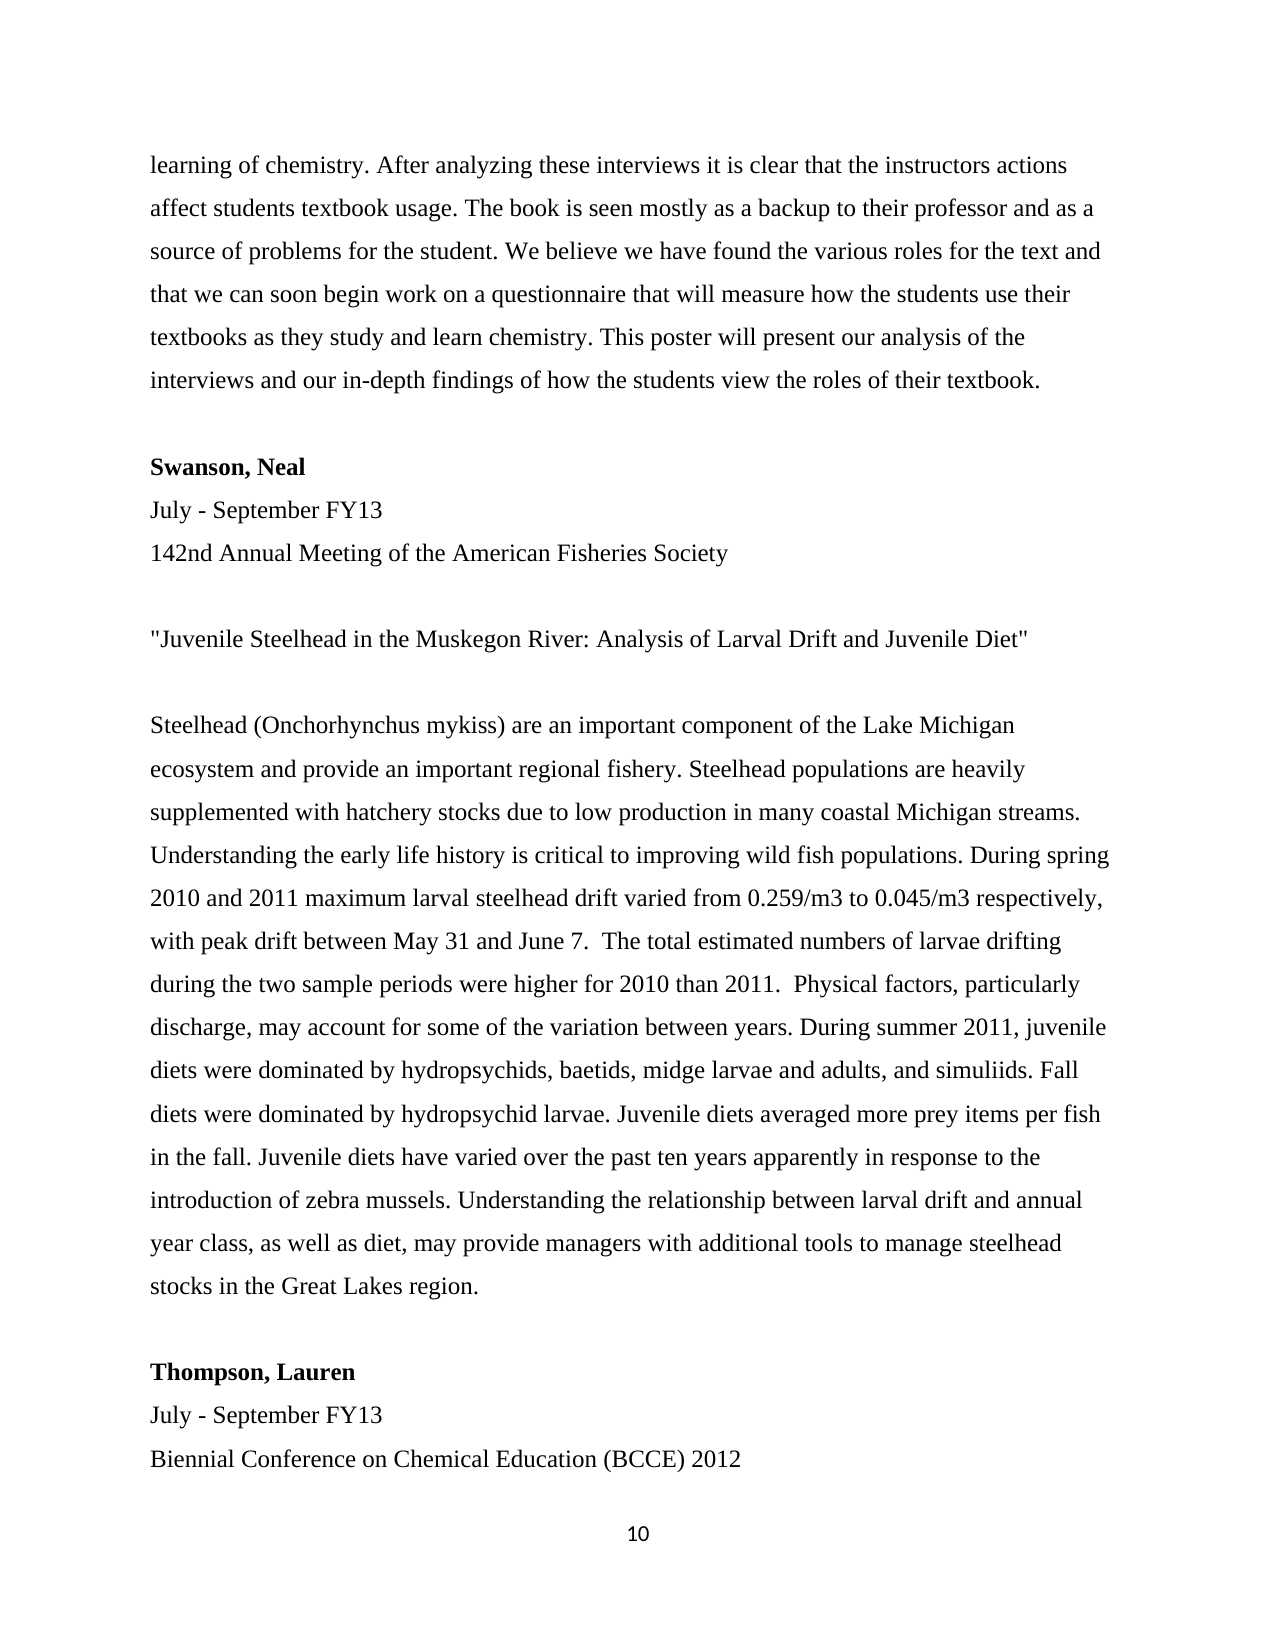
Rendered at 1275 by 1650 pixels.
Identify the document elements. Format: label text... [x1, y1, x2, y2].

text 142nd Annual Meeting of the American Fisheries Society [150, 538, 1125, 567]
text Steelhead (Onchorhynchus mykiss) are an important component of the Lake Michigan ecosystem and provide an important regional fishery. Steelhead populations are heavily supplemented with hatchery stocks due to low production in many coastal Michigan streams. Understanding the early life history is critical to improving wild fish populations. During spring 2010 and 2011 maximum larval steelhead drift varied from 0.259/m3 to 0.045/m3 respectively, with peak drift between May 31 and June 7. The total estimated numbers of larvae drifting during the two sample periods were higher for 2010 than 2011. Physical factors, particularly discharge, may account for some of the variation between years. During summer 2011, juvenile diets were dominated by hydropsychids, baetids, midge larvae and adults, and simuliids. Fall diets were dominated by hydropsychid larvae. Juvenile diets averaged more prey items per fish in the fall. Juvenile diets have varied over the past ten years apparently in response to the introduction of zebra mussels. Understanding the relationship between larval drift and annual year class, as well as diet, may provide managers with additional tools to manage steelhead stocks in the Great Lakes region. [150, 711, 1125, 1300]
text July - September FY13 [150, 495, 1125, 524]
text "Juvenile Steelhead in the Muskegon River: Analysis of Larval Drift and Juvenile Diet" [150, 624, 1125, 653]
text Thompson, Lauren [150, 1357, 1125, 1386]
text Biennial Conference on Chemical Education (BCCE) 2012 [150, 1444, 1125, 1472]
text Swanson, Neal [150, 452, 1125, 481]
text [150, 150, 1125, 394]
text July - September FY13 [150, 1401, 1125, 1429]
